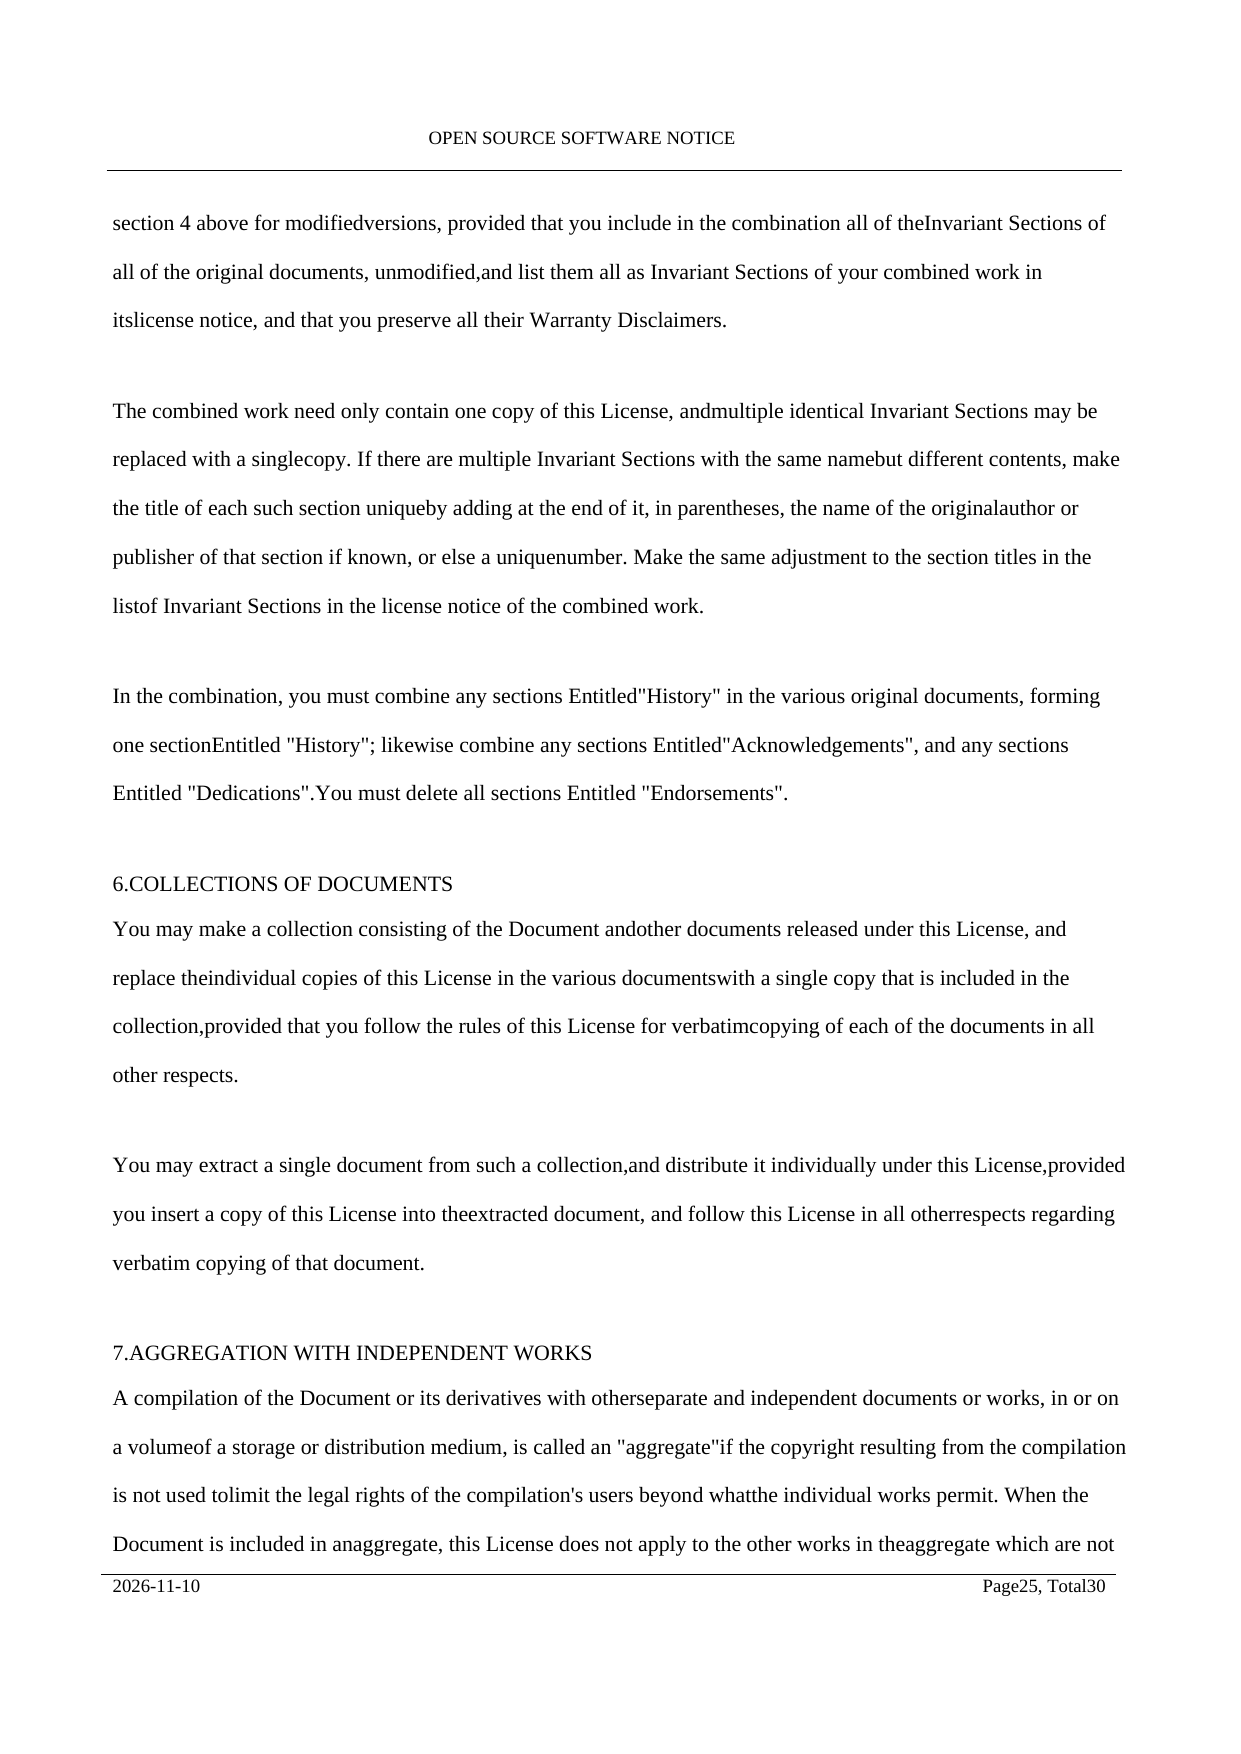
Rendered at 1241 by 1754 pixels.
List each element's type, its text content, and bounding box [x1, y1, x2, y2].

text The combined work need only contain one copy of this License, andmultiple identical Invariant Sections may be replaced with a singlecopy. If there are multiple Invariant Sections with the same namebut different contents, make the title of each such section uniqueby adding at the end of it, in parentheses, the name of the originalauthor or publisher of that section if known, or else a uniquenumber. Make the same adjustment to the section titles in the listof Invariant Sections in the license notice of the combined work. [112, 394, 1128, 622]
text You may make a collection consisting of the Document andother documents released under this License, and replace theindividual copies of this License in the various documentswith a single copy that is included in the collection,provided that you follow the rules of this License for verbatimcopying of each of the documents in all other respects. [112, 912, 1128, 1091]
text In the combination, you must combine any sections Entitled"History" in the various original documents, forming one sectionEntitled "History"; likewise combine any sections Entitled"Acknowledgements", and any sections Entitled "Dedications".You must delete all sections Entitled "Endorsements". [112, 679, 1128, 809]
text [112, 1381, 1128, 1560]
text 6.COLLECTIONS OF DOCUMENTS [112, 867, 1128, 899]
text You may extract a single document from such a collection,and distribute it individually under this License,provided you insert a copy of this License into theextracted document, and follow this License in all otherrespects regarding verbatim copying of that document. [112, 1148, 1128, 1278]
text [112, 206, 1128, 336]
text 7.AGGREGATION WITH INDEPENDENT WORKS [112, 1336, 1128, 1369]
